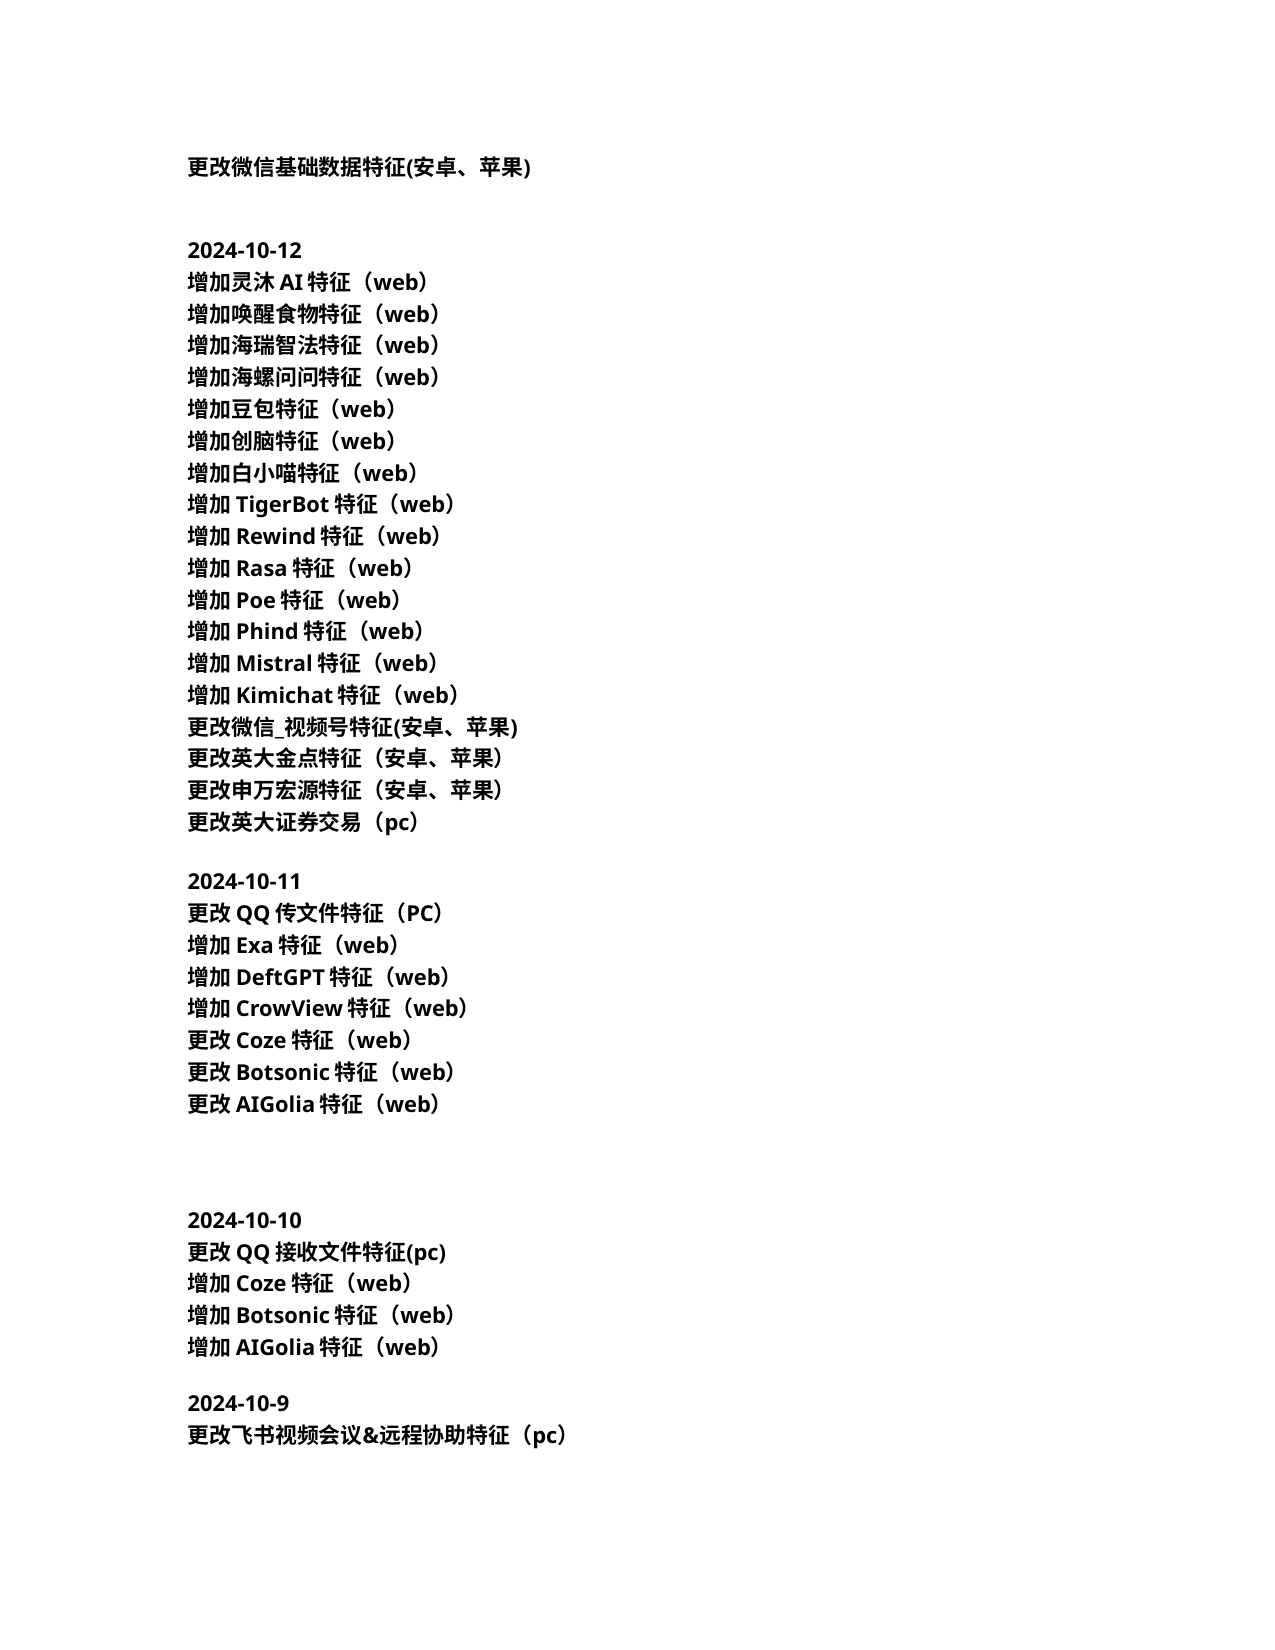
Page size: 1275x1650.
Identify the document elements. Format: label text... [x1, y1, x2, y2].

text 增加Mistral特征（web） [187, 646, 1087, 678]
text 增加DeftGPT特征（web） [187, 960, 1087, 991]
text 增加Rewind特征（web） [187, 519, 1087, 551]
text 2024-10-10 [187, 1205, 1087, 1234]
text 更改英大金点特征（安卓、苹果） [187, 741, 1087, 773]
text 2024-10-11 [187, 866, 1087, 896]
text 增加Poe特征（web） [187, 583, 1087, 614]
text 2024-10-9 [187, 1388, 1087, 1418]
text 增加TigerBot特征（web） [187, 487, 1087, 519]
text 更改QQ接收文件特征(pc) [187, 1234, 1087, 1266]
text 更改AIGolia特征（web） [187, 1087, 1087, 1118]
text 更改Botsonic特征（web） [187, 1055, 1087, 1087]
text 更改微信_视频号特征(安卓、苹果) [187, 710, 1087, 741]
text 增加豆包特征（web） [187, 392, 1087, 424]
text 增加唤醒食物特征（web） [187, 297, 1087, 328]
text 增加Phind特征（web） [187, 614, 1087, 646]
text 增加CrowView特征（web） [187, 991, 1087, 1023]
text 2024-10-12 [187, 235, 1087, 265]
text 增加Rasa特征（web） [187, 551, 1087, 583]
text 增加创脑特征（web） [187, 424, 1087, 456]
text 增加Kimichat特征（web） [187, 678, 1087, 710]
text 增加灵沐AI特征（web） [187, 265, 1087, 297]
text 更改Coze特征（web） [187, 1023, 1087, 1055]
text 更改飞书视频会议&远程协助特征（pc） [187, 1418, 1087, 1450]
text 增加AIGolia特征（web） [187, 1330, 1087, 1362]
text 更改微信基础数据特征(安卓、苹果) [187, 150, 1087, 182]
text 更改英大证券交易（pc） [187, 805, 1087, 837]
text 增加Botsonic特征（web） [187, 1298, 1087, 1330]
text 增加海瑞智法特征（web） [187, 328, 1087, 360]
text 增加海螺问问特征（web） [187, 360, 1087, 392]
text 增加白小喵特征（web） [187, 456, 1087, 487]
text 更改QQ传文件特征（PC） [187, 896, 1087, 928]
text 更改申万宏源特征（安卓、苹果） [187, 773, 1087, 805]
text 增加Coze特征（web） [187, 1266, 1087, 1298]
text 增加Exa特征（web） [187, 928, 1087, 960]
